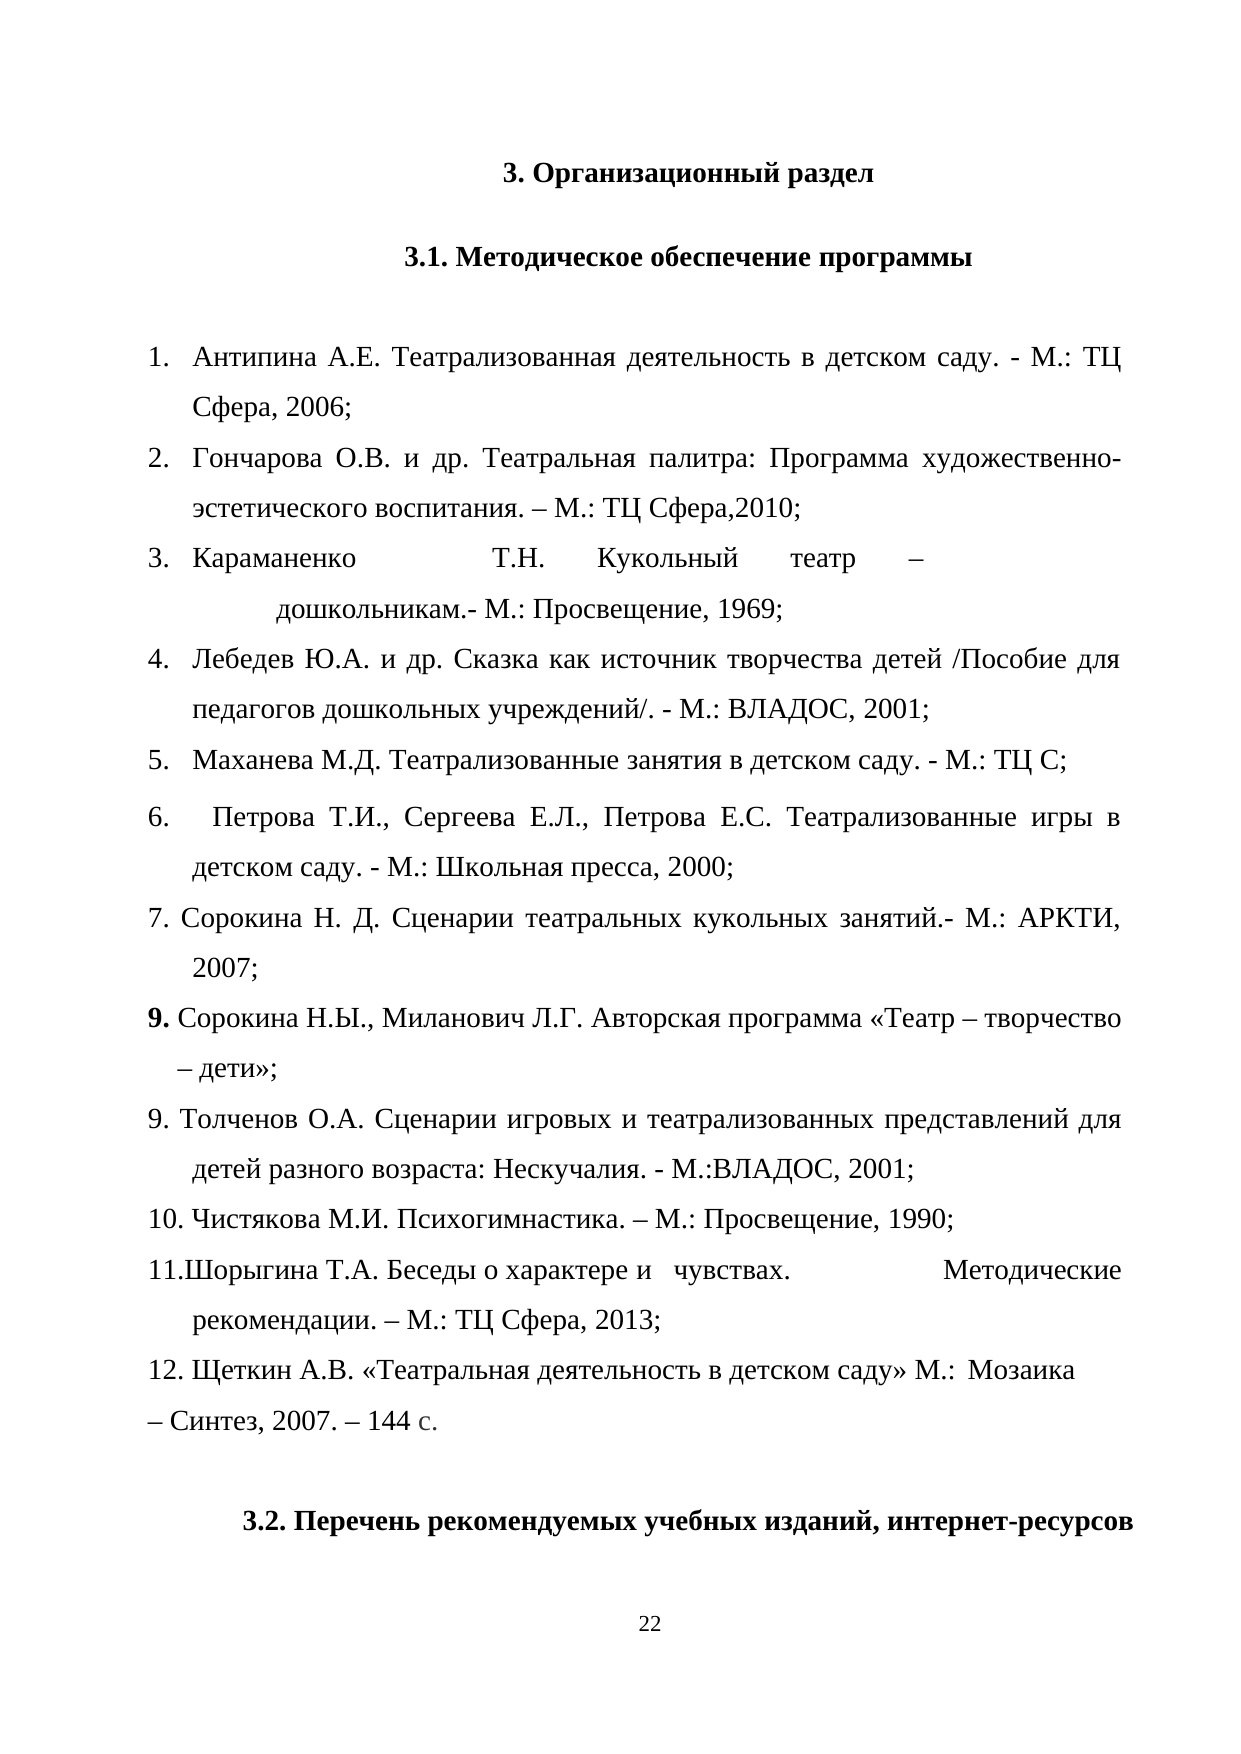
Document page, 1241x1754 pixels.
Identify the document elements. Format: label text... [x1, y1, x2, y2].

list Сорокина Н.Ы., Миланович Л.Г. Авторская программа «Театр – творчество – дети»; [148, 1000, 1122, 1084]
text – Синтез, 2007. – 144 с. [148, 1403, 1152, 1436]
text 12. Щеткин А.В. «Театральная деятельность в детском саду» М.: Мозаика [148, 1352, 1152, 1386]
list Перечень рекомендуемых учебных изданий, интернет-ресурсов [225, 1503, 1152, 1537]
list Антипина А.Е. Театрализованная деятельность в детском саду. - М.: ТЦ Сфера, 2006; [148, 339, 1122, 423]
text 9. Толченов О.А. Сценарии игровых и театрализованных представлений для детей разного возраста: Нескучалия. - М.:ВЛАДОС, 2001; [148, 1101, 1122, 1185]
text 10. Чистякова М.И. Психогимнастика. – М.: Просвещение, 1990; [148, 1202, 1122, 1235]
list Маханева М.Д. Театрализованные занятия в детском саду. - М.: ТЦ С; [148, 742, 1122, 775]
list Караманенко Т.Н. Кукольный театр – дошкольникам.- М.: Просвещение, 1969; [148, 541, 1122, 624]
list Лебедев Ю.А. и др. Сказка как источник творчества детей /Пособие для педагогов дошкольных учреждений/. - М.: ВЛАДОС, 2001; [148, 641, 1122, 725]
text 11.Шорыгина Т.А. Беседы о характере и чувствах. Методические рекомендации. – М.: ТЦ Сфера, 2013; [148, 1252, 1122, 1336]
list Гончарова О.В. и др. Театральная палитра: Программа художественно- эстетического воспитания. – М.: ТЦ Сфера,2010; [148, 440, 1122, 524]
subtitle Организационный раздел [225, 155, 1152, 188]
subtitle Методическое обеспечение программы [225, 239, 1152, 272]
list 7. Сорокина Н. Д. Сценарии театральных кукольных занятий.- М.: АРКТИ, 2007; [148, 900, 1122, 983]
text 6. Петрова Т.И., Сергеева Е.Л., Петрова Е.С. Театрализованные игры в детском саду. - М.: Школьная пресса, 2000; [148, 799, 1122, 883]
